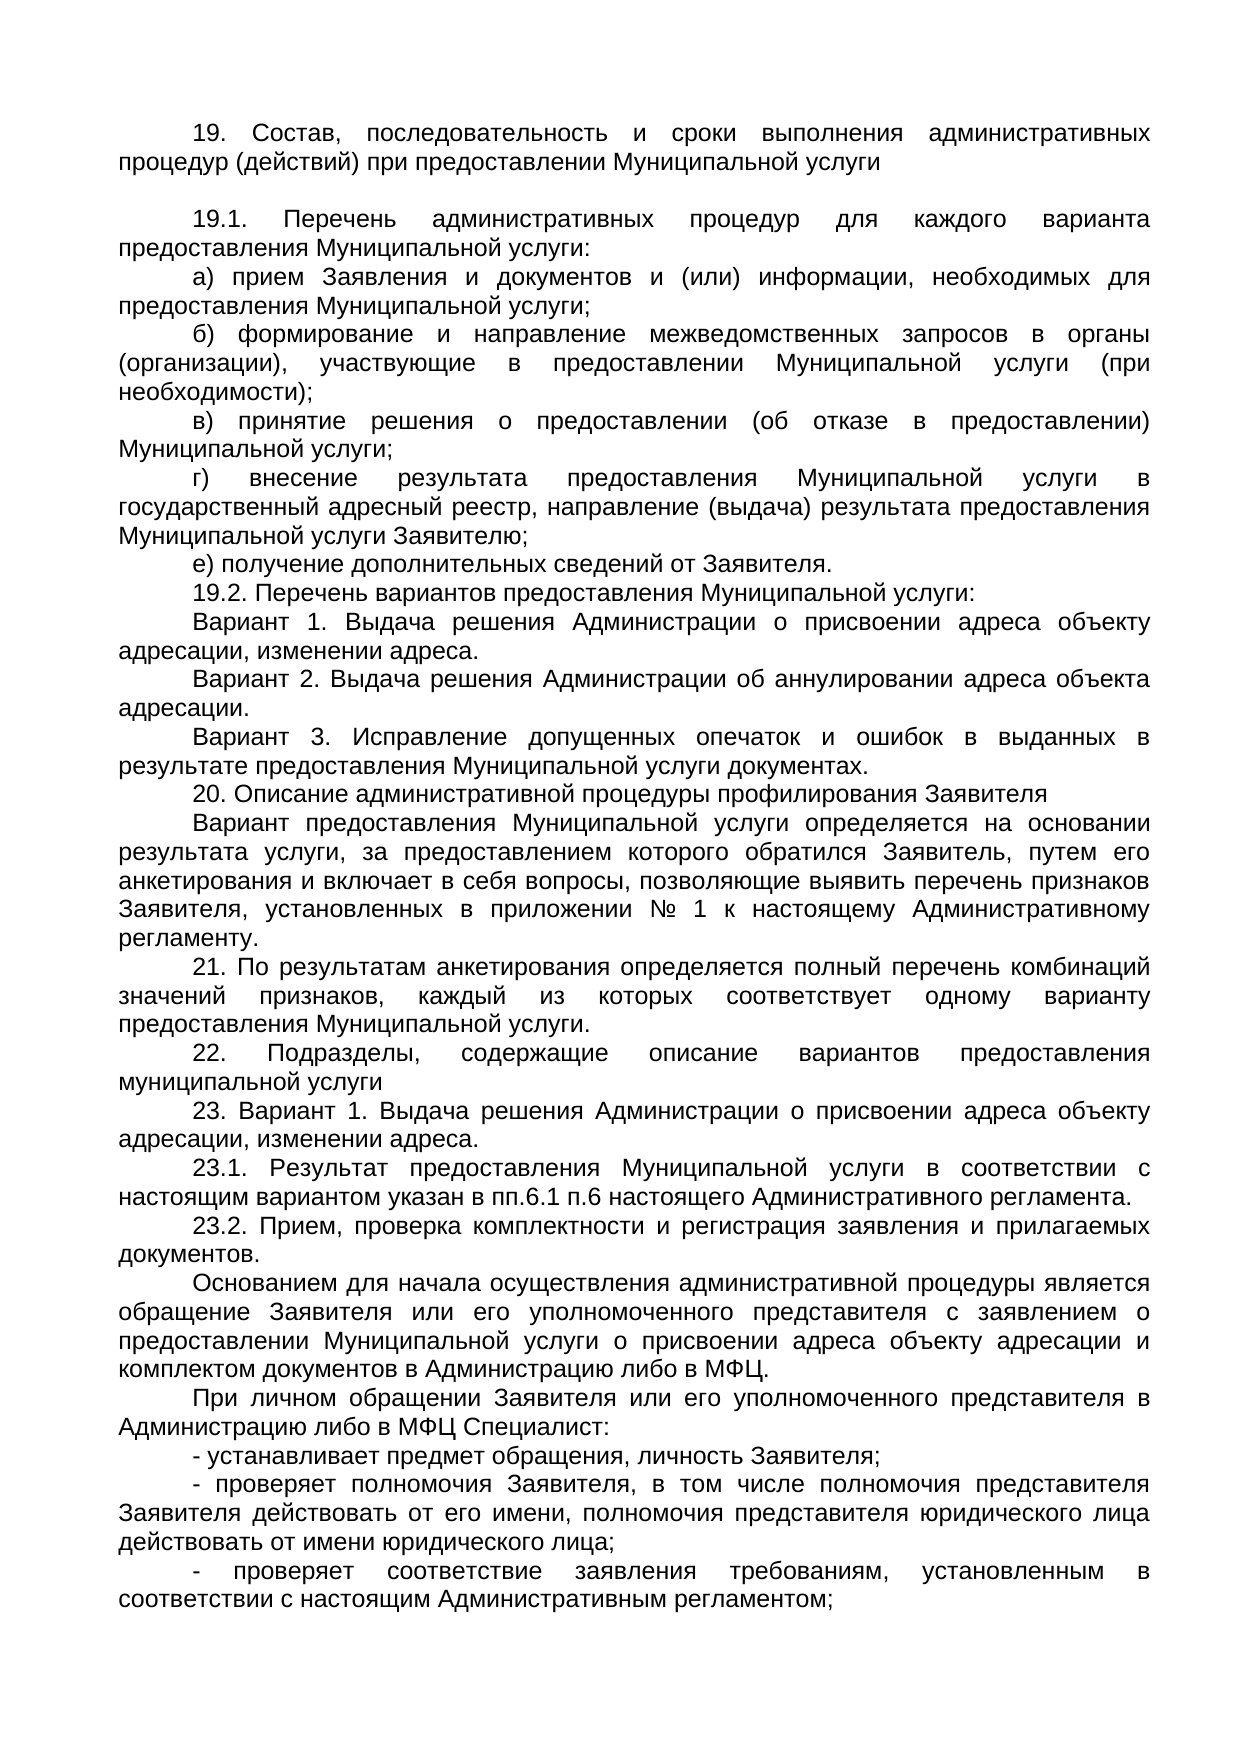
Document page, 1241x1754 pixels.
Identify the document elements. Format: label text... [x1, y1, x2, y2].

text - проверяет полномочия Заявителя, в том числе полномочия представителя Заявителя действовать от его имени, полномочия представителя юридического лица действовать от имени юридического лица; [118, 1469, 1152, 1556]
text 19.1. Перечень административных процедур для каждого варианта предоставления Муниципальной услуги: [118, 204, 1152, 262]
text е) получение дополнительных сведений от Заявителя. [118, 549, 1152, 578]
text Основанием для начала осуществления административной процедуры является обращение Заявителя или его уполномоченного представителя с заявлением о предоставлении Муниципальной услуги о присвоении адреса объекту адресации и комплектом документов в Администрацию либо в МФЦ. [118, 1268, 1152, 1383]
text 19.2. Перечень вариантов предоставления Муниципальной услуги: [118, 578, 1152, 607]
text Вариант 1. Выдача решения Администрации о присвоении адреса объекту адресации, изменении адреса. [118, 607, 1152, 664]
text 23.1. Результат предоставления Муниципальной услуги в соответствии с настоящим вариантом указан в пп.6.1 п.6 настоящего Административного регламента. [118, 1153, 1152, 1211]
text - устанавливает предмет обращения, личность Заявителя; [118, 1441, 1152, 1469]
text 23.2. Прием, проверка комплектности и регистрация заявления и прилагаемых документов. [118, 1211, 1152, 1268]
text а) прием Заявления и документов и (или) информации, необходимых для предоставления Муниципальной услуги; [118, 262, 1152, 319]
text в) принятие решения о предоставлении (об отказе в предоставлении) Муниципальной услуги; [118, 406, 1152, 463]
text Вариант предоставления Муниципальной услуги определяется на основании результата услуги, за предоставлением которого обратился Заявитель, путем его анкетирования и включает в себя вопросы, позволяющие выявить перечень признаков Заявителя, установленных в приложении № 1 к настоящему Административному регламенту. [118, 808, 1152, 952]
text г) внесение результата предоставления Муниципальной услуги в государственный адресный реестр, направление (выдача) результата предоставления Муниципальной услуги Заявителю; [118, 463, 1152, 549]
text Вариант 2. Выдача решения Администрации об аннулировании адреса объекта адресации. [118, 664, 1152, 722]
text Вариант 3. Исправление допущенных опечаток и ошибок в выданных в результате предоставления Муниципальной услуги документах. [118, 722, 1152, 779]
text 22. Подразделы, содержащие описание вариантов предоставления муниципальной услуги [118, 1038, 1152, 1096]
text 19. Состав, последовательность и сроки выполнения административных процедур (действий) при предоставлении Муниципальной услуги [118, 118, 1152, 176]
text При личном обращении Заявителя или его уполномоченного представителя в Администрацию либо в МФЦ Специалист: [118, 1383, 1152, 1441]
text 20. Описание административной процедуры профилирования Заявителя [118, 779, 1152, 808]
text б) формирование и направление межведомственных запросов в органы (организации), участвующие в предоставлении Муниципальной услуги (при необходимости); [118, 319, 1152, 406]
text - проверяет соответствие заявления требованиям, установленным в соответствии с настоящим Административным регламентом; [118, 1556, 1152, 1613]
text 23. Вариант 1. Выдача решения Администрации о присвоении адреса объекту адресации, изменении адреса. [118, 1096, 1152, 1153]
text 21. По результатам анкетирования определяется полный перечень комбинаций значений признаков, каждый из которых соответствует одному варианту предоставления Муниципальной услуги. [118, 952, 1152, 1038]
